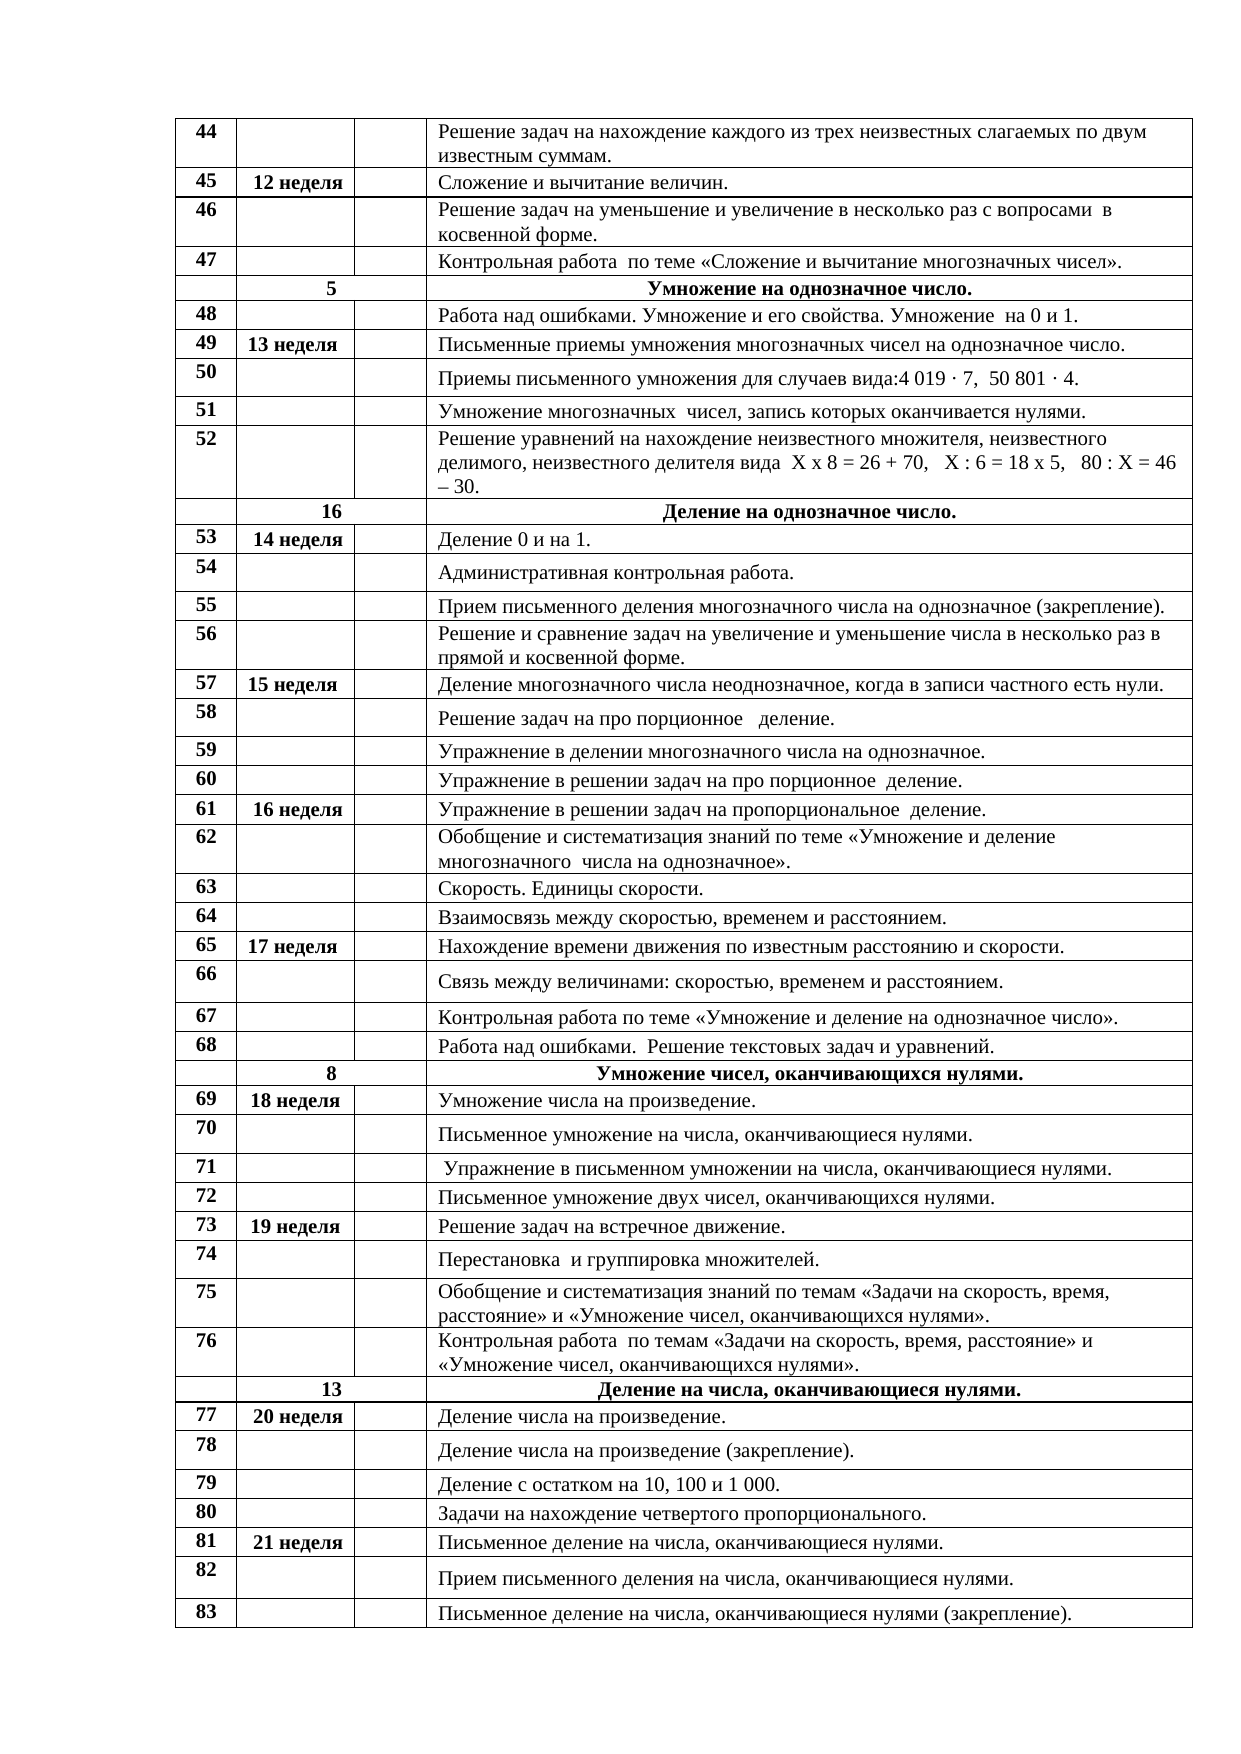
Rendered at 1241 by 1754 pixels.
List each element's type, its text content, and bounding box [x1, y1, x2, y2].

table_cell Решение задач на встречное движение. [427, 1212, 1192, 1240]
table_cell 20 неделя [237, 1403, 354, 1430]
table_cell [237, 359, 354, 396]
table_cell [355, 903, 426, 931]
table_cell [355, 168, 426, 196]
table_cell [237, 903, 354, 931]
table_cell [355, 1279, 426, 1327]
table_cell 64 [176, 903, 236, 931]
table_cell [237, 1470, 354, 1498]
table_cell [176, 276, 236, 300]
table_cell [355, 198, 426, 246]
table_cell Деление многозначного числа неоднозначное, когда в записи частного есть нули. [427, 670, 1192, 698]
table_cell 54 [176, 554, 236, 591]
table_cell [237, 1032, 354, 1060]
table_cell 15 неделя [237, 670, 354, 698]
table_cell [355, 932, 426, 960]
table_cell [237, 621, 354, 669]
table_cell [237, 1599, 354, 1627]
table_cell [237, 1431, 354, 1469]
table_cell [355, 1154, 426, 1182]
table_cell 65 [176, 932, 236, 960]
table_cell Упражнение в решении задач на про порционное деление. [427, 766, 1192, 794]
table_cell Деление с остатком на 10, 100 и 1 000. [427, 1470, 1192, 1498]
table_cell 16 неделя [237, 795, 354, 823]
table_cell 51 [176, 397, 236, 425]
table_cell [355, 397, 426, 425]
table_cell Решение и сравнение задач на увеличение и уменьшение числа в несколько раз в прямой и косвенной форме. [427, 621, 1192, 669]
table_cell [237, 426, 354, 498]
table_cell [355, 1499, 426, 1527]
table_cell [355, 1557, 426, 1598]
table_cell 70 [176, 1115, 236, 1152]
table_cell 71 [176, 1154, 236, 1182]
table_cell 69 [176, 1086, 236, 1114]
table_cell [237, 592, 354, 620]
table_cell [355, 525, 426, 552]
table_cell [355, 737, 426, 765]
table_cell [355, 961, 426, 1002]
table_cell [355, 1115, 426, 1152]
table_cell [355, 670, 426, 698]
table_cell Работа над ошибками. Умножение и его свойства. Умножение на 0 и 1. [427, 301, 1192, 329]
table_cell Решение задач на уменьшение и увеличение в несколько раз с вопросами в косвенной форме. [427, 198, 1192, 246]
table_cell [355, 1086, 426, 1114]
table_cell 49 [176, 330, 236, 358]
table_cell 79 [176, 1470, 236, 1498]
table_cell [237, 874, 354, 902]
table_cell [237, 397, 354, 425]
table_cell 77 [176, 1403, 236, 1430]
table_cell [355, 301, 426, 329]
table_cell [176, 1377, 236, 1401]
table_cell 72 [176, 1183, 236, 1211]
table_cell 47 [176, 247, 236, 274]
table_cell [355, 1003, 426, 1031]
table_cell 73 [176, 1212, 236, 1240]
table_cell Упражнение в делении многозначного числа на однозначное. [427, 737, 1192, 765]
table_cell 62 [176, 825, 236, 873]
table_cell Решение задач на нахождение каждого из трех неизвестных слагаемых по двум известным суммам. [427, 119, 1192, 167]
table_cell [355, 1328, 426, 1376]
table_cell Контрольная работа по теме «Сложение и вычитание многозначных чисел». [427, 247, 1192, 274]
table_cell [355, 795, 426, 823]
table_cell Упражнение в письменном умножении на числа, оканчивающиеся нулями. [427, 1154, 1192, 1182]
table_cell [237, 1115, 354, 1152]
table_cell [237, 737, 354, 765]
table_cell Скорость. Единицы скорости. [427, 874, 1192, 902]
table_cell 46 [176, 198, 236, 246]
table_cell Контрольная работа по темам «Задачи на скорость, время, расстояние» и «Умножение чисел, оканчивающихся нулями». [427, 1328, 1192, 1376]
table_cell [237, 1154, 354, 1182]
table_cell Решение уравнений на нахождение неизвестного множителя, неизвестного делимого, неизвестного делителя вида Х х 8 = 26 + 70, Х : 6 = 18 х 5, 80 : Х = 46 – 30. [427, 426, 1192, 498]
table_cell 18 неделя [237, 1086, 354, 1114]
table_cell [355, 1032, 426, 1060]
table_cell Деление на однозначное число. [427, 499, 1192, 523]
table_cell [237, 825, 354, 873]
table_cell [355, 1212, 426, 1240]
table_cell [355, 621, 426, 669]
table_cell [355, 766, 426, 794]
table_cell Решение задач на про порционное деление. [427, 699, 1192, 736]
table_cell Контрольная работа по теме «Умножение и деление на однозначное число». [427, 1003, 1192, 1031]
table_cell 48 [176, 301, 236, 329]
table_cell [355, 247, 426, 274]
table_cell 59 [176, 737, 236, 765]
table_cell 58 [176, 699, 236, 736]
table_cell Работа над ошибками. Решение текстовых задач и уравнений. [427, 1032, 1192, 1060]
table_cell Административная контрольная работа. [427, 554, 1192, 591]
table_cell 57 [176, 670, 236, 698]
table_cell Письменное деление на числа, оканчивающиеся нулями. [427, 1528, 1192, 1556]
table_cell [355, 1241, 426, 1278]
table_cell Письменное умножение двух чисел, оканчивающихся нулями. [427, 1183, 1192, 1211]
table_cell 56 [176, 621, 236, 669]
table_cell [237, 766, 354, 794]
table_cell [237, 1557, 354, 1598]
table_cell 13 [237, 1377, 426, 1401]
table_cell 81 [176, 1528, 236, 1556]
table_cell Деление 0 и на 1. [427, 525, 1192, 552]
table_cell 50 [176, 359, 236, 396]
table_cell 66 [176, 961, 236, 1002]
table_cell [237, 301, 354, 329]
table_cell Сложение и вычитание величин. [427, 168, 1192, 196]
table_cell 63 [176, 874, 236, 902]
table_cell [176, 499, 236, 523]
table_cell 19 неделя [237, 1212, 354, 1240]
table_cell 82 [176, 1557, 236, 1598]
table_cell Умножение числа на произведение. [427, 1086, 1192, 1114]
table_cell Деление числа на произведение. [427, 1403, 1192, 1430]
table_cell [237, 1279, 354, 1327]
table_cell Приемы письменного умножения для случаев вида:4 019 · 7, 50 801 · 4. [427, 359, 1192, 396]
table_cell [355, 1431, 426, 1469]
table_cell Связь между величинами: скоростью, временем и расстоянием. [427, 961, 1192, 1002]
table_cell 83 [176, 1599, 236, 1627]
table_cell [355, 1183, 426, 1211]
table_cell 52 [176, 426, 236, 498]
table_cell [237, 1328, 354, 1376]
table_cell [355, 330, 426, 358]
table_cell [355, 1403, 426, 1430]
table_cell Письменные приемы умножения многозначных чисел на однозначное число. [427, 330, 1192, 358]
table_cell [237, 1003, 354, 1031]
table_cell 67 [176, 1003, 236, 1031]
table_cell 16 [237, 499, 426, 523]
table_cell 12 неделя [237, 168, 354, 196]
table_cell Умножение на однозначное число. [427, 276, 1192, 300]
table_cell [355, 874, 426, 902]
table_cell 45 [176, 168, 236, 196]
table_cell [237, 1183, 354, 1211]
table_cell [176, 1061, 236, 1085]
table_cell Письменное умножение на числа, оканчивающиеся нулями. [427, 1115, 1192, 1152]
table_cell [237, 1241, 354, 1278]
table_cell Деление числа на произведение (закрепление). [427, 1431, 1192, 1469]
table_cell 21 неделя [237, 1528, 354, 1556]
table_cell Взаимосвязь между скоростью, временем и расстоянием. [427, 903, 1192, 931]
table_cell 44 [176, 119, 236, 167]
table_cell [355, 554, 426, 591]
table_cell Обобщение и систематизация знаний по теме «Умножение и деление многозначного числа на однозначное». [427, 825, 1192, 873]
table_cell Упражнение в решении задач на пропорциональное деление. [427, 795, 1192, 823]
table_cell Прием письменного деления на числа, оканчивающиеся нулями. [427, 1557, 1192, 1598]
table_cell 55 [176, 592, 236, 620]
table_cell Обобщение и систематизация знаний по темам «Задачи на скорость, время, расстояние» и «Умножение чисел, оканчивающихся нулями». [427, 1279, 1192, 1327]
table_cell 60 [176, 766, 236, 794]
table_cell [355, 119, 426, 167]
table_cell [237, 119, 354, 167]
table_cell Прием письменного деления многозначного числа на однозначное (закрепление). [427, 592, 1192, 620]
table_cell [355, 1528, 426, 1556]
table_cell [355, 699, 426, 736]
table_cell [355, 825, 426, 873]
table_cell 76 [176, 1328, 236, 1376]
table_cell 14 неделя [237, 525, 354, 552]
table_cell 17 неделя [237, 932, 354, 960]
table_cell Перестановка и группировка множителей. [427, 1241, 1192, 1278]
table_cell Письменное деление на числа, оканчивающиеся нулями (закрепление). [427, 1599, 1192, 1627]
table_cell [355, 592, 426, 620]
table_cell 61 [176, 795, 236, 823]
table_cell Деление на числа, оканчивающиеся нулями. [427, 1377, 1192, 1401]
table_cell Умножение многозначных чисел, запись которых оканчивается нулями. [427, 397, 1192, 425]
table_cell 8 [237, 1061, 426, 1085]
table_cell 78 [176, 1431, 236, 1469]
table_cell [355, 426, 426, 498]
table_cell 13 неделя [237, 330, 354, 358]
table_cell [237, 198, 354, 246]
table_cell [355, 359, 426, 396]
table_cell [237, 699, 354, 736]
table_cell Нахождение времени движения по известным расстоянию и скорости. [427, 932, 1192, 960]
table_cell 5 [237, 276, 426, 300]
table_cell [355, 1470, 426, 1498]
table_cell [355, 1599, 426, 1627]
table_cell 80 [176, 1499, 236, 1527]
table_cell [237, 554, 354, 591]
table_cell 75 [176, 1279, 236, 1327]
table_cell 74 [176, 1241, 236, 1278]
table_cell Умножение чисел, оканчивающихся нулями. [427, 1061, 1192, 1085]
table_cell Задачи на нахождение четвертого пропорционального. [427, 1499, 1192, 1527]
table_cell [237, 1499, 354, 1527]
table_cell [237, 961, 354, 1002]
table_cell [237, 247, 354, 274]
table_cell 53 [176, 525, 236, 552]
table_cell 68 [176, 1032, 236, 1060]
